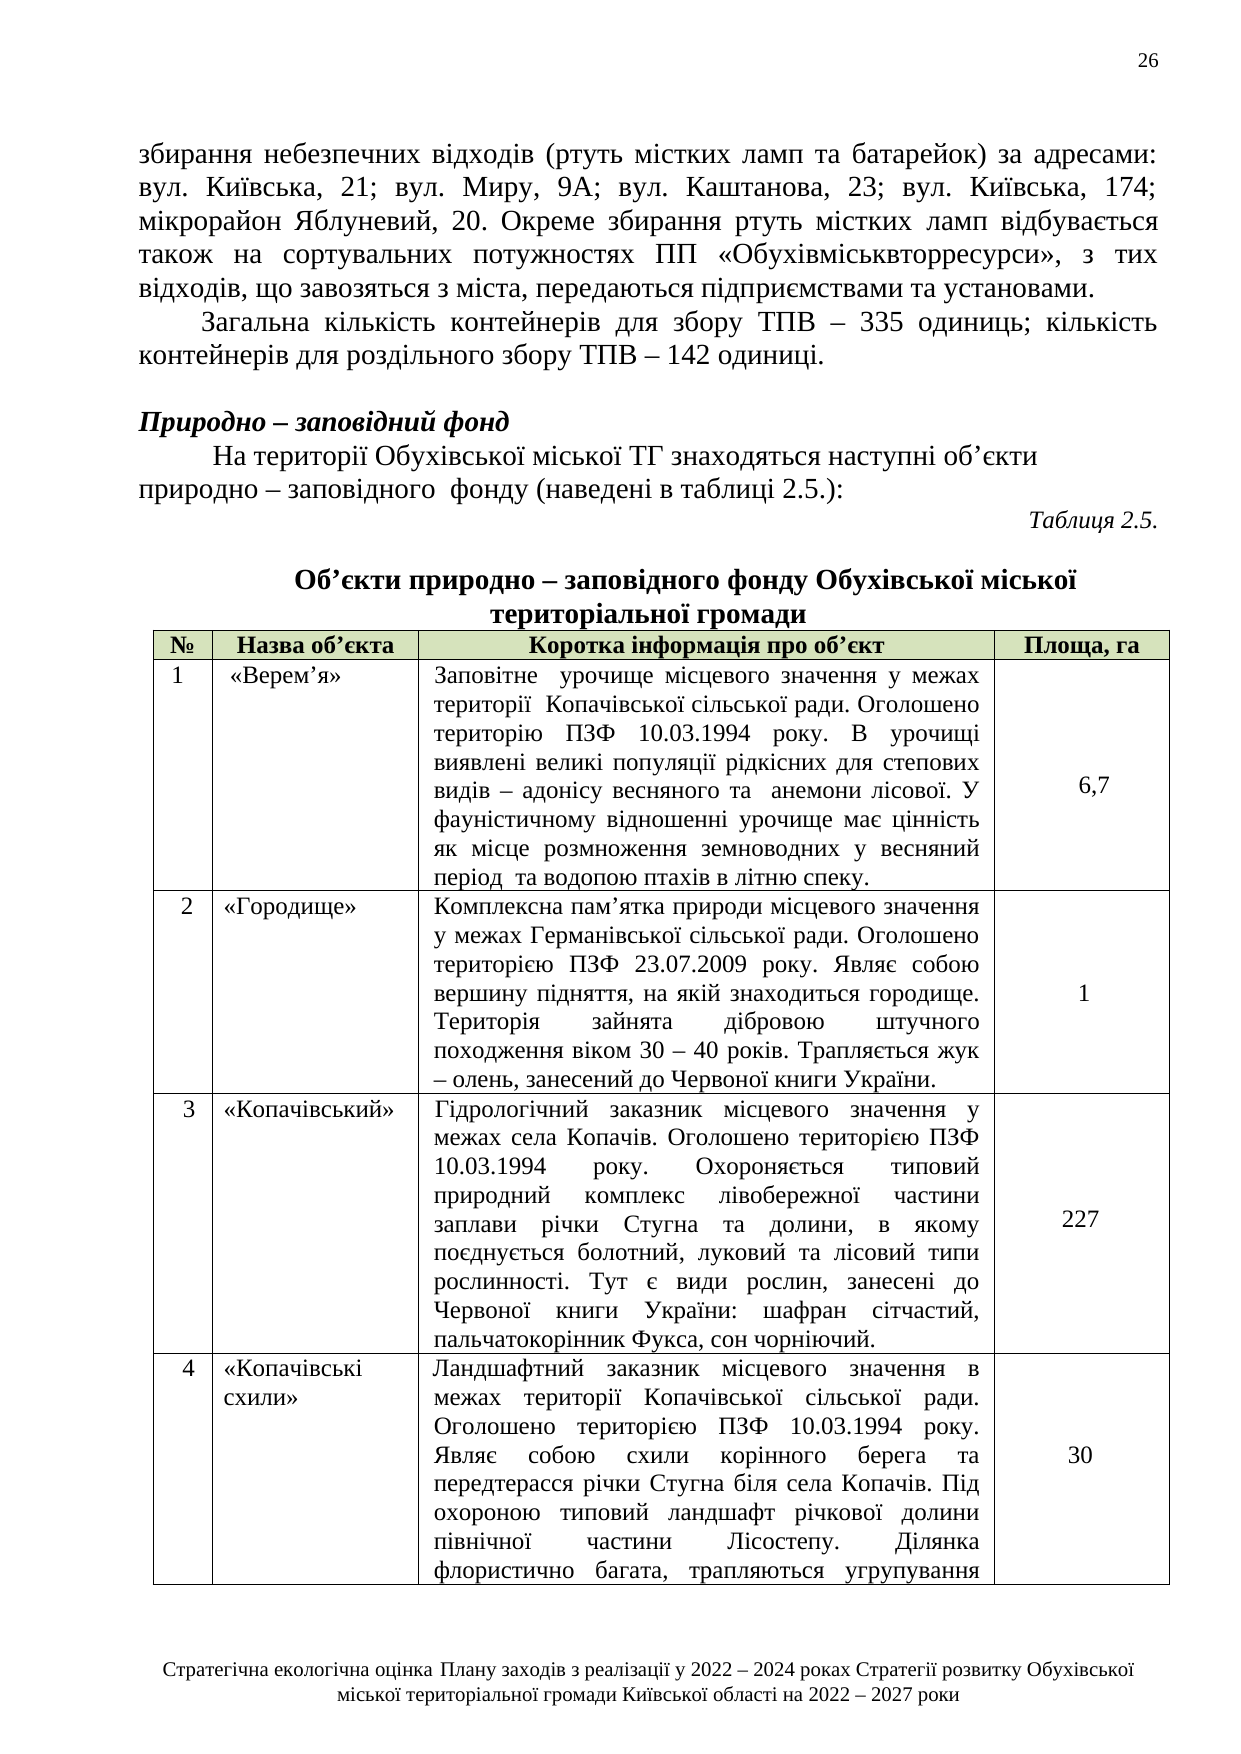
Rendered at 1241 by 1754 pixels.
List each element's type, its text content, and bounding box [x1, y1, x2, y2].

table_cell 1 [154, 660, 212, 890]
table_cell Гідрологічний заказник місцевого значення у межах села Копачів. Оголошено територією ПЗФ 10.03.1994 року. Охороняється типовий природний комплекс лівобережної частини заплави річки Стугна та долини, в якому поєднується болотний, луковий та лісовий типи рослинності. Тут є види рослин, занесені до Червоної книги України: шафран сітчастий, пальчатокорінник Фукса, сон чорніючий. [419, 1094, 994, 1352]
table_cell 227 [995, 1094, 1169, 1352]
table_header № [154, 631, 212, 659]
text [138, 136, 1158, 304]
table_cell 30 [995, 1354, 1169, 1583]
table_cell Заповітне урочище місцевого значення у межах території Копачівської сільської ради. Оголошено територію ПЗФ 10.03.1994 року. В урочищі виявлені великі популяції рідкісних для степових видів – адонісу весняного та анемони лісової. У фауністичному відношенні урочище має цінність як місце розмноження земноводних у весняний період та водопою птахів в літню спеку. [419, 660, 994, 890]
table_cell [419, 1354, 994, 1583]
text Природно – заповідний фонд [138, 404, 1158, 438]
table_cell «Городище» [213, 891, 418, 1093]
table_cell «Копачівські схили» [213, 1354, 418, 1583]
table_cell 1 [995, 891, 1169, 1093]
table_cell 3 [154, 1094, 212, 1352]
table_cell «Верем’я» [213, 660, 418, 890]
table_header Площа, га [995, 631, 1169, 659]
text На території Обухівської міської ТГ знаходяться наступні об’єкти природно – заповідного фонду (наведені в таблиці 2.5.): [138, 438, 1158, 505]
table_header Коротка інформація про об’єкт [419, 631, 994, 659]
table_cell «Копачівський» [213, 1094, 418, 1352]
table_cell 6,7 [995, 660, 1169, 890]
table_cell 4 [154, 1354, 212, 1583]
text Об’єкти природно – заповідного фонду Обухівської міської територіальної громади [138, 562, 1158, 629]
table_cell Комплексна пам’ятка природи місцевого значення у межах Германівської сільської ради. Оголошено територією ПЗФ 23.07.2009 року. Являє собою вершину підняття, на якій знаходиться городище. Територія зайнята дібровою штучного походження віком 30 – 40 років. Трапляється жук – олень, занесений до Червоної книги України. [419, 891, 994, 1093]
text Загальна кількість контейнерів для збору ТПВ – 335 одиниць; кількість контейнерів для роздільного збору ТПВ – 142 одиниці. [138, 304, 1158, 371]
text Таблиця 2.5. [138, 505, 1158, 534]
table_cell 2 [154, 891, 212, 1093]
table_header Назва об’єкта [213, 631, 418, 659]
